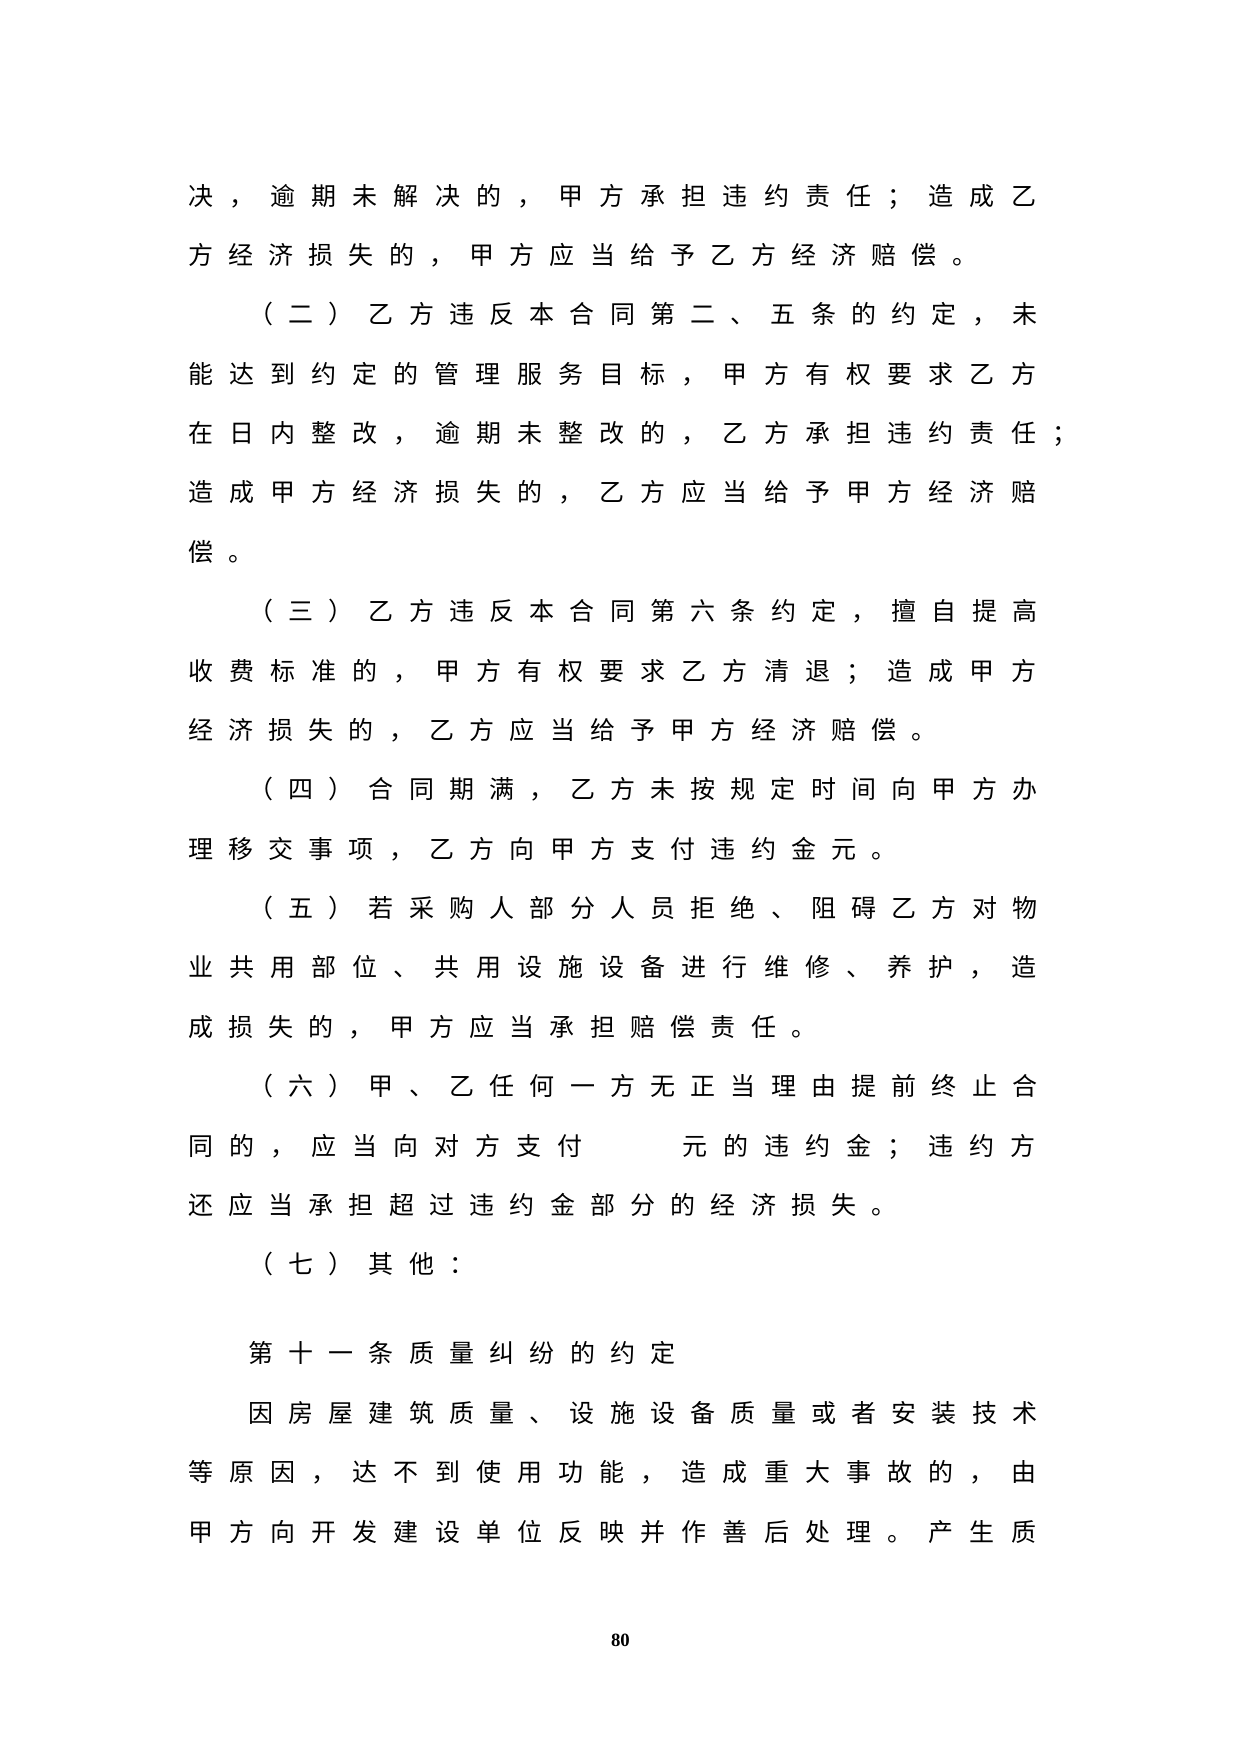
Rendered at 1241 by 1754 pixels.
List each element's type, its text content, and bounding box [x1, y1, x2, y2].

text （七）其他： [188, 1233, 1052, 1293]
text 第十一条质量纠纷的约定 [188, 1322, 1052, 1382]
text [188, 164, 1052, 283]
text （五）若采购人部分人员拒绝、阻碍乙方对物业共用部位、共用设施设备进行维修、养护，造成损失的，甲方应当承担赔偿责任。 [188, 877, 1052, 1055]
text （四）合同期满，乙方未按规定时间向甲方办理移交事项，乙方向甲方支付违约金元。 [188, 758, 1052, 877]
text （六）甲、乙任何一方无正当理由提前终止合同的，应当向对方支付 元的违约金；违约方还应当承担超过违约金部分的经济损失。 [188, 1055, 1052, 1233]
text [188, 1382, 1052, 1560]
text （三）乙方违反本合同第六条约定，擅自提高收费标准的，甲方有权要求乙方清退；造成甲方经济损失的，乙方应当给予甲方经济赔偿。 [188, 580, 1052, 758]
text （二）乙方违反本合同第二、五条的约定，未能达到约定的管理服务目标，甲方有权要求乙方在日内整改，逾期未整改的，乙方承担违约责任；造成甲方经济损失的，乙方应当给予甲方经济赔偿。 [188, 283, 1052, 580]
